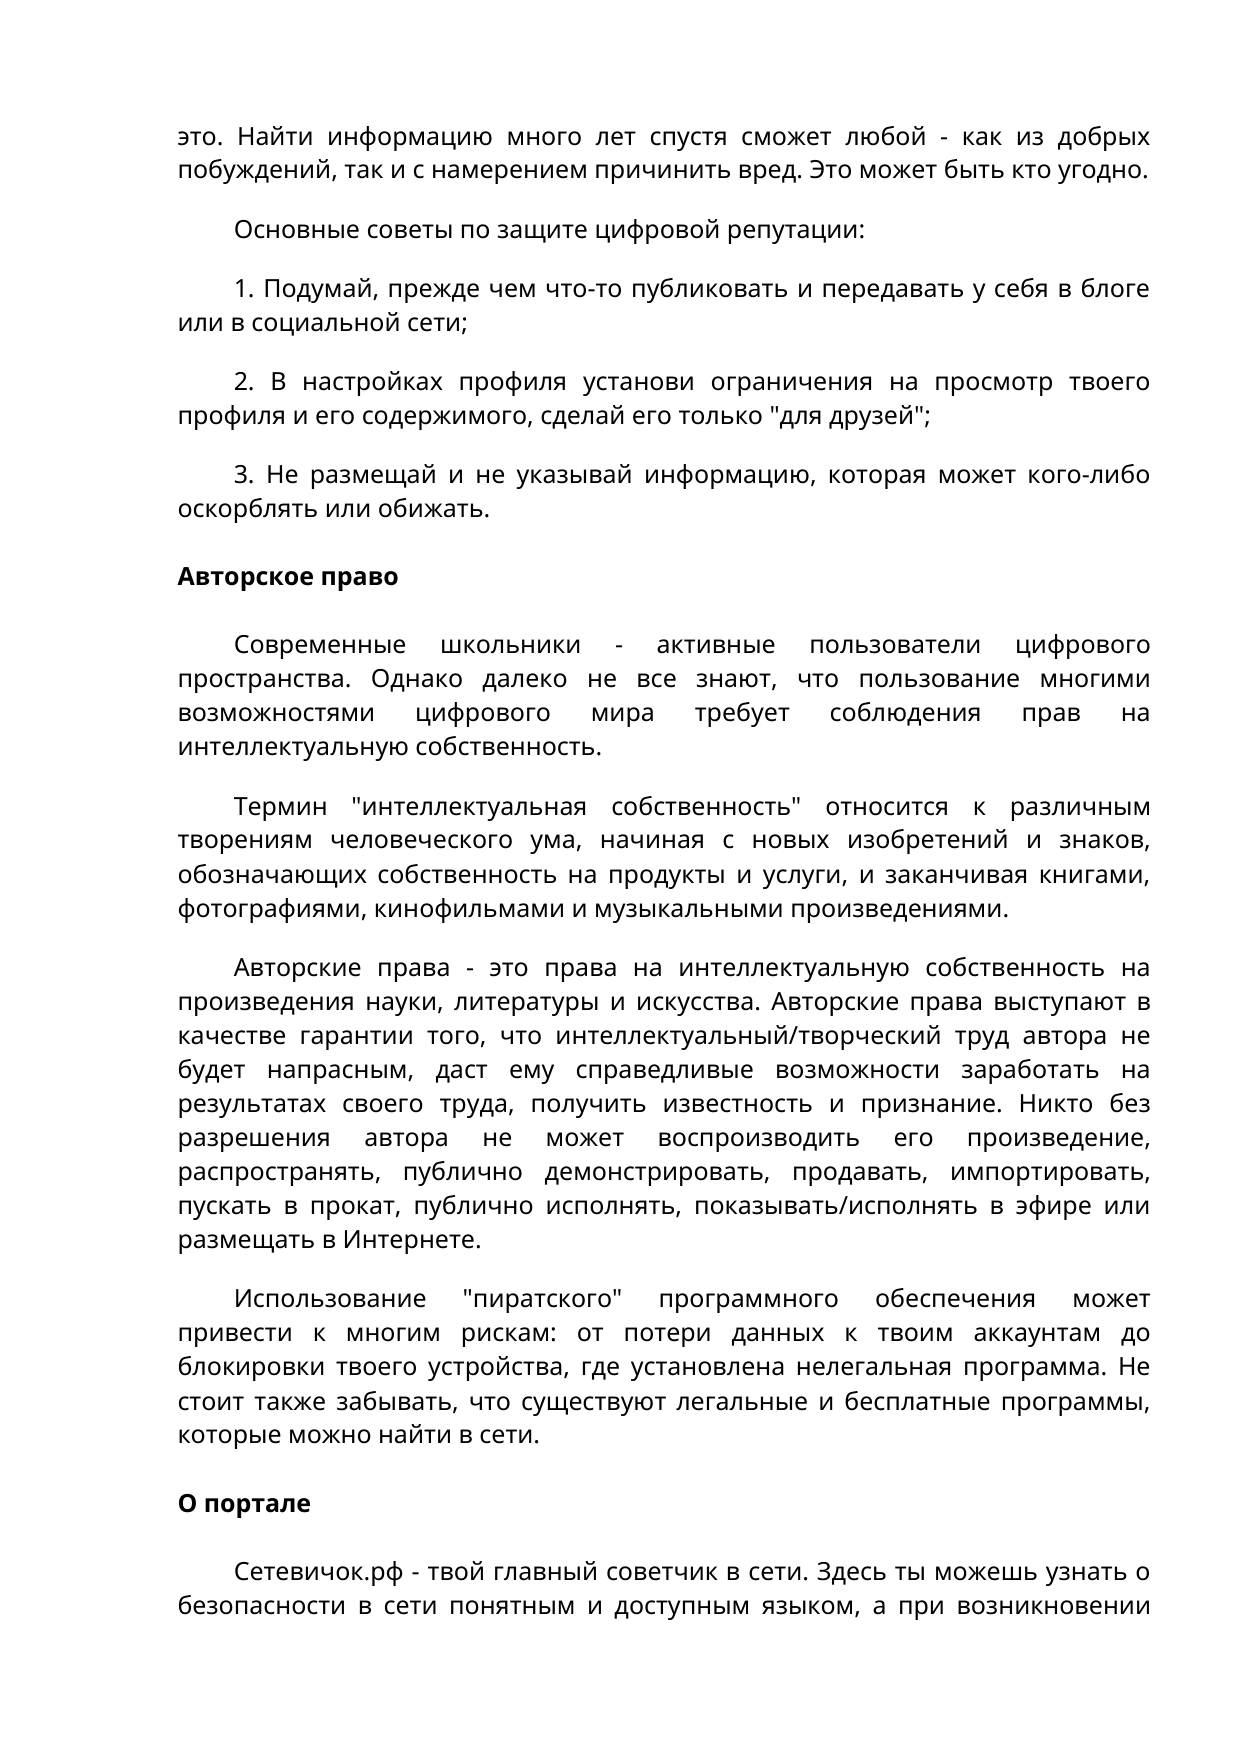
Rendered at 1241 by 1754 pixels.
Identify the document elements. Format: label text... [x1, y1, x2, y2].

text Термин "интеллектуальная собственность" относится к различным творениям человеческого ума, начиная с новых изобретений и знаков, обозначающих собственность на продукты и услуги, и заканчивая книгами, фотографиями, кинофильмами и музыкальными произведениями. [177, 788, 1152, 924]
text Использование "пиратского" программного обеспечения может привести к многим рискам: от потери данных к твоим аккаунтам до блокировки твоего устройства, где установлена нелегальная программа. Не стоит также забывать, что существуют легальные и бесплатные программы, которые можно найти в сети. [177, 1281, 1152, 1451]
text Основные советы по защите цифровой репутации: [177, 211, 1152, 245]
title Авторское право [177, 559, 1152, 593]
title О портале [177, 1485, 1152, 1519]
text Современные школьники - активные пользователи цифрового пространства. Однако далеко не все знают, что пользование многими возможностями цифрового мира требует соблюдения прав на интеллектуальную собственность. [177, 627, 1152, 763]
text 3. Не размещай и не указывай информацию, которая может кого-либо оскорблять или обижать. [177, 457, 1152, 525]
text 2. В настройках профиля установи ограничения на просмотр твоего профиля и его содержимого, сделай его только "для друзей"; [177, 363, 1152, 432]
text 1. Подумай, прежде чем что-то публиковать и передавать у себя в блоге или в социальной сети; [177, 270, 1152, 338]
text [177, 1553, 1152, 1622]
text Авторские права - это права на интеллектуальную собственность на произведения науки, литературы и искусства. Авторские права выступают в качестве гарантии того, что интеллектуальный/творческий труд автора не будет напрасным, даст ему справедливые возможности заработать на результатах своего труда, получить известность и признание. Никто без разрешения автора не может воспроизводить его произведение, распространять, публично демонстрировать, продавать, импортировать, пускать в прокат, публично исполнять, показывать/исполнять в эфире или размещать в Интернете. [177, 949, 1152, 1256]
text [177, 118, 1152, 186]
